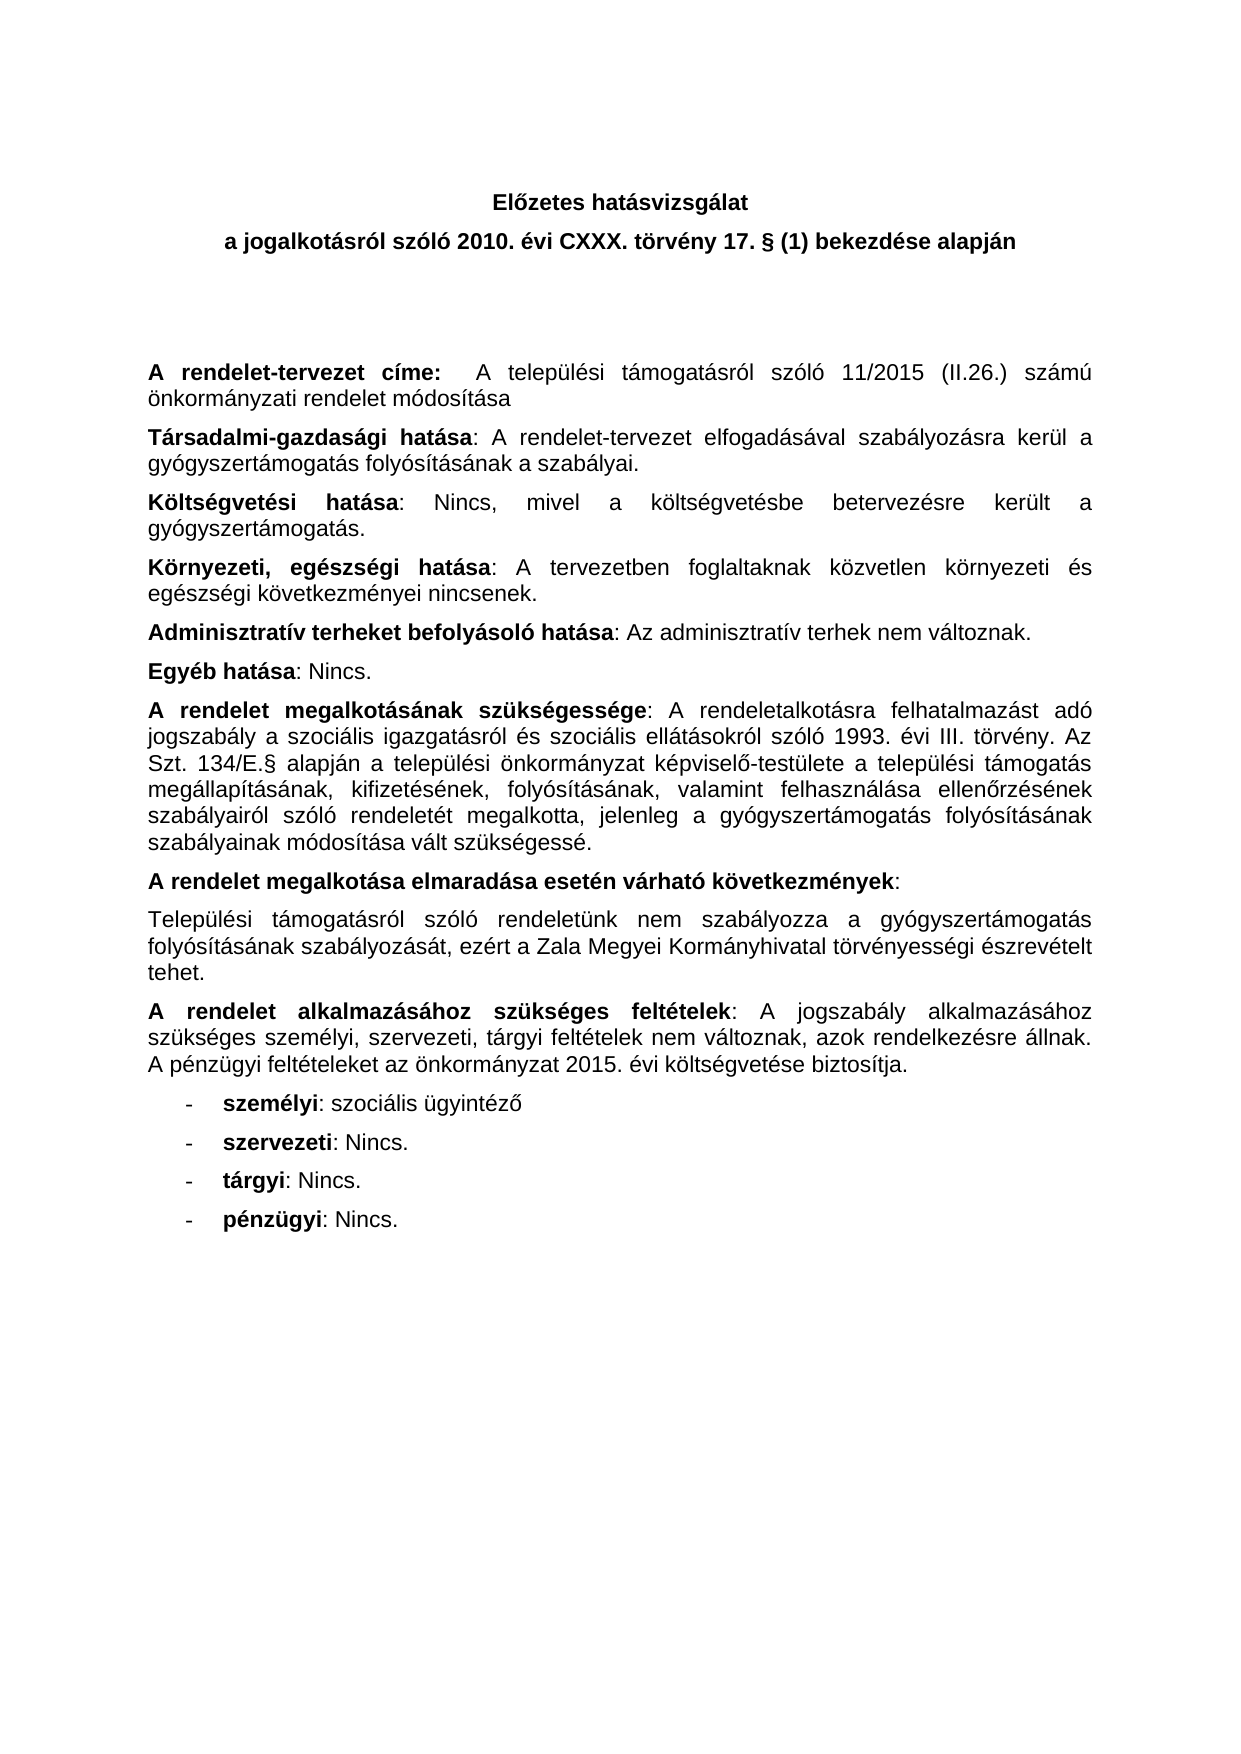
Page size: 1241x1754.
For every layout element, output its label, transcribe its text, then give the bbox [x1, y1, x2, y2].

list szervezeti: Nincs. [185, 1128, 1093, 1155]
text Költségvetési hatása: Nincs, mivel a költségvetésbe betervezésre került a gyógyszertámogatás. [148, 489, 1093, 542]
text A rendelet megalkotása elmaradása esetén várható következmények: [148, 868, 1093, 894]
subtitle Társadalmi-gazdasági hatása: A rendelet-tervezet elfogadásával szabályozásra kerül a gyógyszertámogatás folyósításának a szabályai. [148, 424, 1093, 476]
list tárgyi: Nincs. [185, 1167, 1093, 1194]
text A rendelet alkalmazásához szükséges feltételek: A jogszabály alkalmazásához szükséges személyi, szervezeti, tárgyi feltételek nem változnak, azok rendelkezésre állnak. A pénzügyi feltételeket az önkormányzat 2015. évi költségvetése biztosítja. [148, 998, 1093, 1077]
text Előzetes hatásvizsgálat [148, 189, 1093, 215]
list pénzügyi: Nincs. [185, 1206, 1093, 1233]
list személyi: szociális ügyintéző [185, 1089, 1093, 1116]
text a jogalkotásról szóló 2010. évi CXXX. törvény 17. § (1) bekezdése alapján [148, 228, 1093, 254]
text Környezeti, egészségi hatása: A tervezetben foglaltaknak közvetlen környezeti és egészségi következményei nincsenek. [148, 554, 1093, 607]
text Települési támogatásról szóló rendeletünk nem szabályozza a gyógyszertámogatás folyósításának szabályozását, ezért a Zala Megyei Kormányhivatal törvényességi észrevételt tehet. [148, 906, 1093, 986]
text A rendelet-tervezet címe: A települési támogatásról szóló 11/2015 (II.26.) számú önkormányzati rendelet módosítása [148, 358, 1093, 411]
text Adminisztratív terheket befolyásoló hatása: Az adminisztratív terhek nem változnak. [148, 619, 1093, 646]
text A rendelet megalkotásának szükségessége: A rendeletalkotásra felhatalmazást adó jogszabály a szociális igazgatásról és szociális ellátásokról szóló 1993. évi III. törvény. Az Szt. 134/E.§ alapján a települési önkormányzat képviselő-testülete a települési támogatás megállapításának, kifizetésének, folyósításának, valamint felhasználása ellenőrzésének szabályairól szóló rendeletét megalkotta, jelenleg a gyógyszertámogatás folyósításának szabályainak módosítása vált szükségessé. [148, 697, 1093, 855]
text Egyéb hatása: Nincs. [148, 658, 1093, 684]
